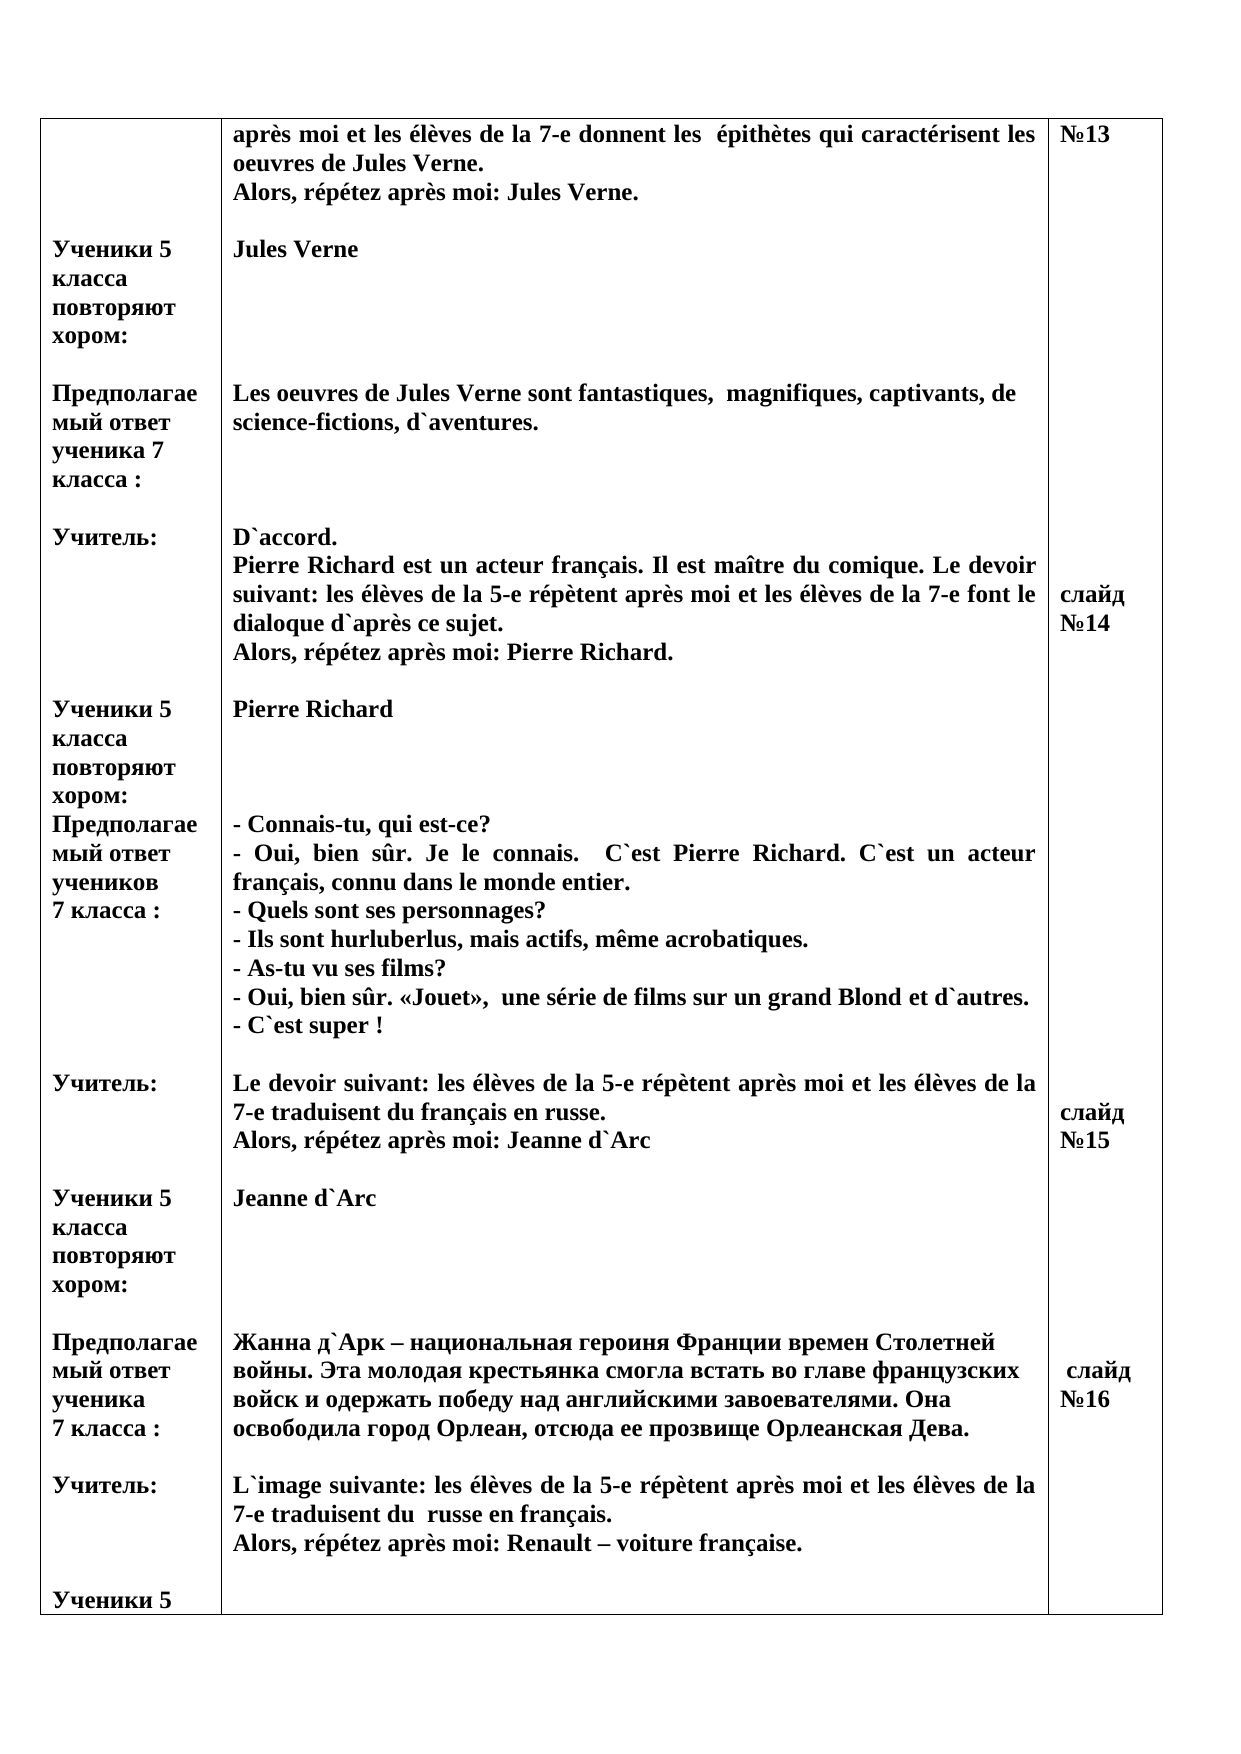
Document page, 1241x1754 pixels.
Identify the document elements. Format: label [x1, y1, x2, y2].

table_cell [1049, 119, 1162, 1614]
table_cell [222, 119, 1048, 1614]
table_cell [41, 119, 221, 1614]
